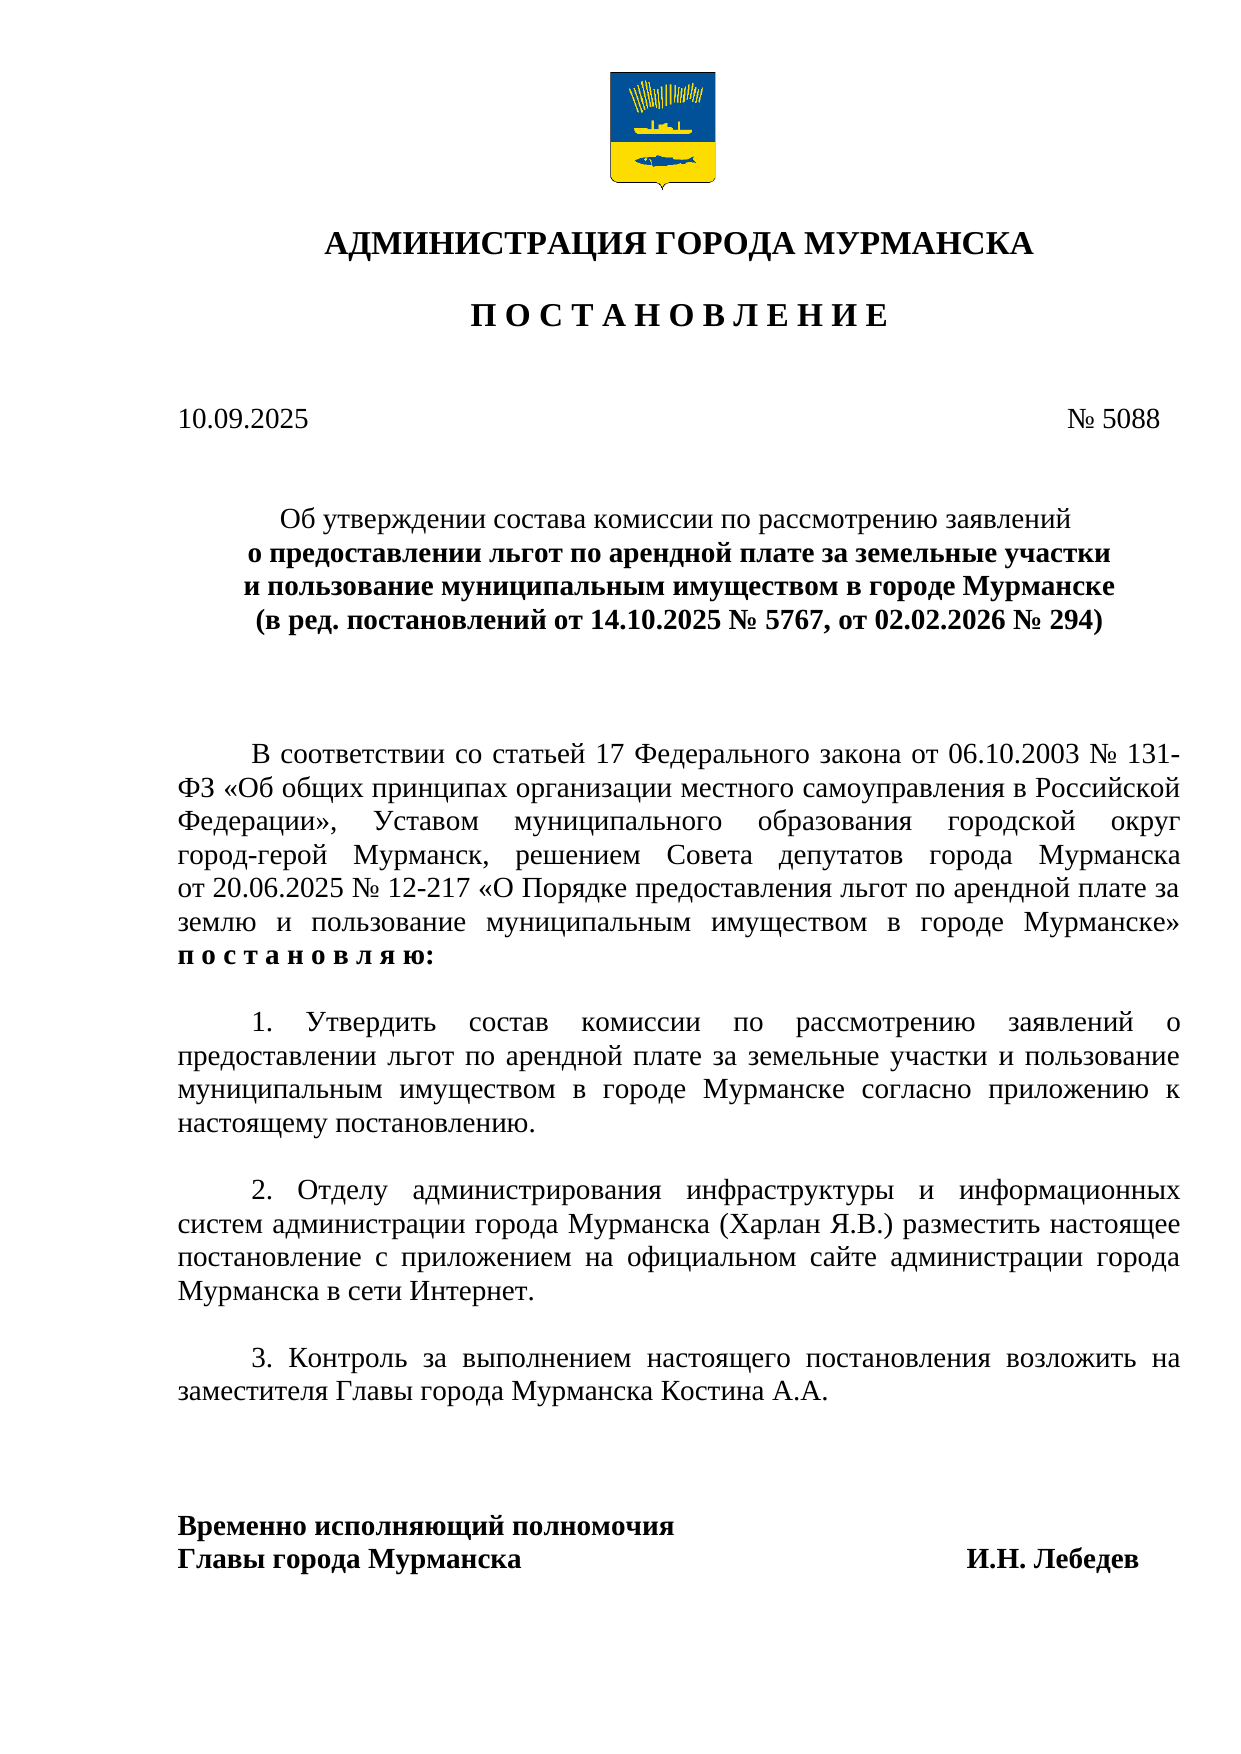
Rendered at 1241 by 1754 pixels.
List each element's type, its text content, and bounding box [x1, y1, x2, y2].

text 2. Отделу администрирования инфраструктуры и информационных систем администрации города Мурманска (Харлан Я.В.) разместить настоящее постановление с приложением на официальном сайте администрации города Мурманска в сети Интернет. [177, 1172, 1181, 1306]
text 10.09.2025 № 5088 [177, 401, 1181, 434]
text АДМИНИСТРАЦИЯ ГОРОДА МУРМАНСКА [177, 223, 1181, 262]
text Главы города Мурманска И.Н. Лебедев [177, 1541, 1181, 1575]
picture [610, 72, 716, 190]
text П О С Т А Н О В Л Е Н И Е [177, 295, 1181, 334]
text 1. Утвердить состав комиссии по рассмотрению заявлений о предоставлении льгот по арендной плате за земельные участки и пользование муниципальным имуществом в городе Мурманске согласно приложению к настоящему постановлению. [177, 1004, 1181, 1139]
text Временно исполняющий полномочия [177, 1508, 1181, 1541]
text 3. Контроль за выполнением настоящего постановления возложить на заместителя Главы города Мурманска Костина А.А. [177, 1340, 1181, 1407]
text В соответствии со статьей 17 Федерального закона от 06.10.2003 № 131-ФЗ «Об общих принципах организации местного самоуправления в Российской Федерации», Уставом муниципального образования городской округ город-герой Мурманск, решением Совета депутатов города Мурманска от 20.06.2025 № 12-217 «О Порядке предоставления льгот по арендной плате за землю и пользование муниципальным имуществом в городе Мурманске» п о с т а н о в л я ю: [177, 736, 1181, 971]
